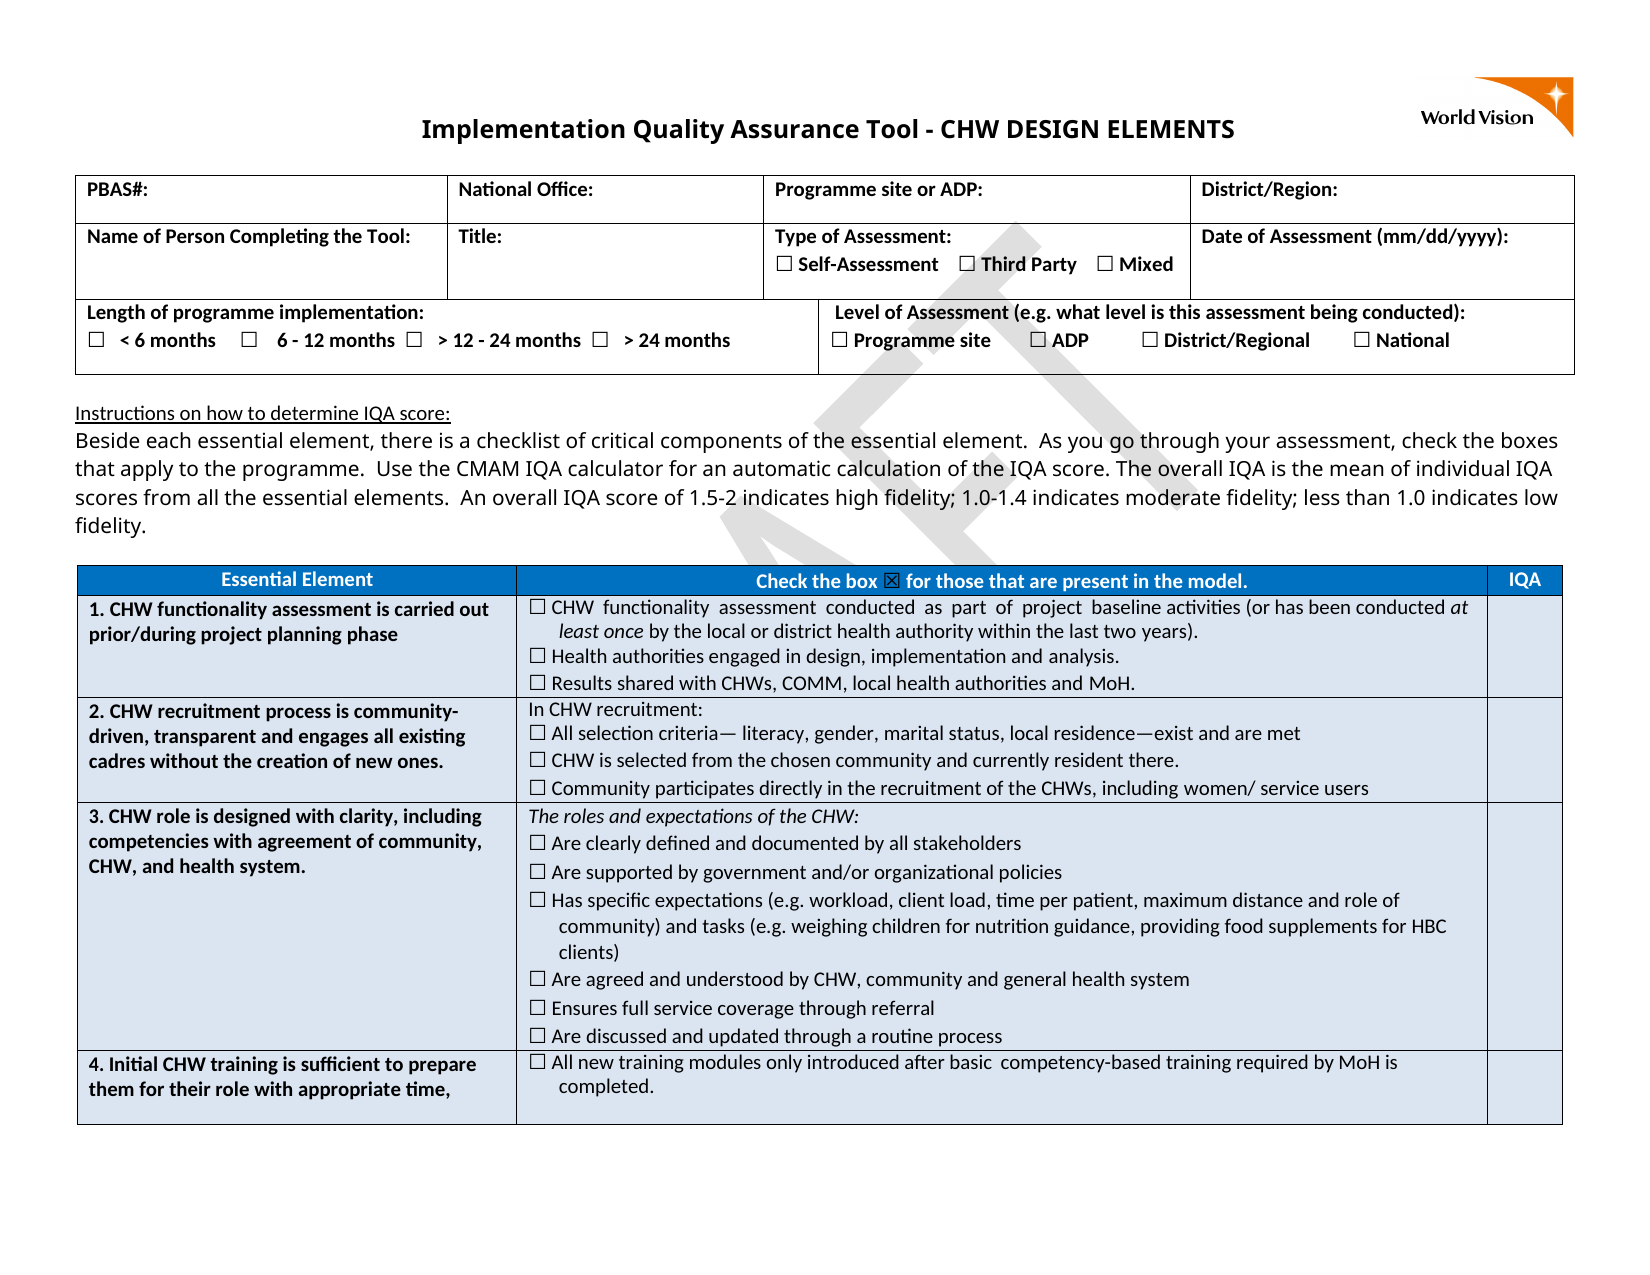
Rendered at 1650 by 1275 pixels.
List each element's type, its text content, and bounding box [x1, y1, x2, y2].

table_header Essential Element [78, 566, 516, 595]
table_cell Length of programme implementation: < 6 months 6 - 12 months > 12 - 24 months > 24 months [76, 300, 818, 374]
table_cell 2. CHW recruitment process is community-driven, transparent and engages all existing cadres without the creation of new ones. [78, 698, 516, 802]
picture [1417, 75, 1575, 139]
table_cell Title: [448, 224, 763, 298]
table_cell [1488, 596, 1562, 697]
table_cell Level of Assessment (e.g. what level is this assessment being conducted): Programme site ADP District/Regional National [819, 300, 1574, 374]
table_cell [1488, 803, 1562, 1050]
table_cell CHW functionality assessment conducted as part of project baseline activities (or has been conducted at least once by the local or district health authority within the last two years). Health authorities engaged in design, implementation and analysis. Results shared with CHWs, COMM, local health authorities and MoH. [517, 596, 1487, 697]
table_cell 3. CHW role is designed with clarity, including competencies with agreement of community, CHW, and health system. [78, 803, 516, 1050]
table_cell 1. CHW functionality assessment is carried out prior/during project planning phase [78, 596, 516, 697]
table_cell Name of Person Completing the Tool: [76, 224, 447, 298]
table_cell [1488, 698, 1562, 802]
table_header Check the box for those that are present in the model. [517, 566, 1487, 595]
table_header District/Region: [1191, 176, 1574, 223]
table_header PBAS#: [76, 176, 447, 223]
table_header Programme site or ADP: [764, 176, 1190, 223]
text Instructions on how to determine IQA score: [75, 401, 1575, 426]
table_cell Date of Assessment (mm/dd/yyyy): [1191, 224, 1574, 298]
text Beside each essential element, there is a checklist of critical components of the essential element. As you go through your assessment, check the boxes that apply to the programme. Use the CMAM IQA calculator for an automatic calculation of the IQA score. The overall IQA is the mean of individual IQA scores from all the essential elements. An overall IQA score of 1.5-2 indicates high fidelity; 1.0-1.4 indicates moderate fidelity; less than 1.0 indicates low fidelity. [75, 426, 1575, 540]
table_cell Type of Assessment: Self-Assessment Third Party Mixed [764, 224, 1190, 298]
table_cell [1488, 1051, 1562, 1124]
table_header National Office: [448, 176, 763, 223]
table_header IQA [1488, 566, 1562, 595]
table_cell 4. Initial CHW training is sufficient to prepare them for their role with appropriate time, trainers and practical training. [78, 1051, 516, 1124]
table_cell In CHW recruitment: All selection criteria— literacy, gender, marital status, local residence—exist and are met CHW is selected from the chosen community and currently resident there. Community participates directly in the recruitment of the CHWs, including women/ service users [517, 698, 1487, 802]
table_cell The roles and expectations of the CHW: Are clearly defined and documented by all stakeholders Are supported by government and/or organizational policies Has specific expectations (e.g. workload, client load, time per patient, maximum distance and role of community) and tasks (e.g. weighing children for nutrition guidance, providing food supplements for HBC clients) Are agreed and understood by CHW, community and general health system Ensures full service coverage through referral Are discussed and updated through a routine process [517, 803, 1487, 1050]
